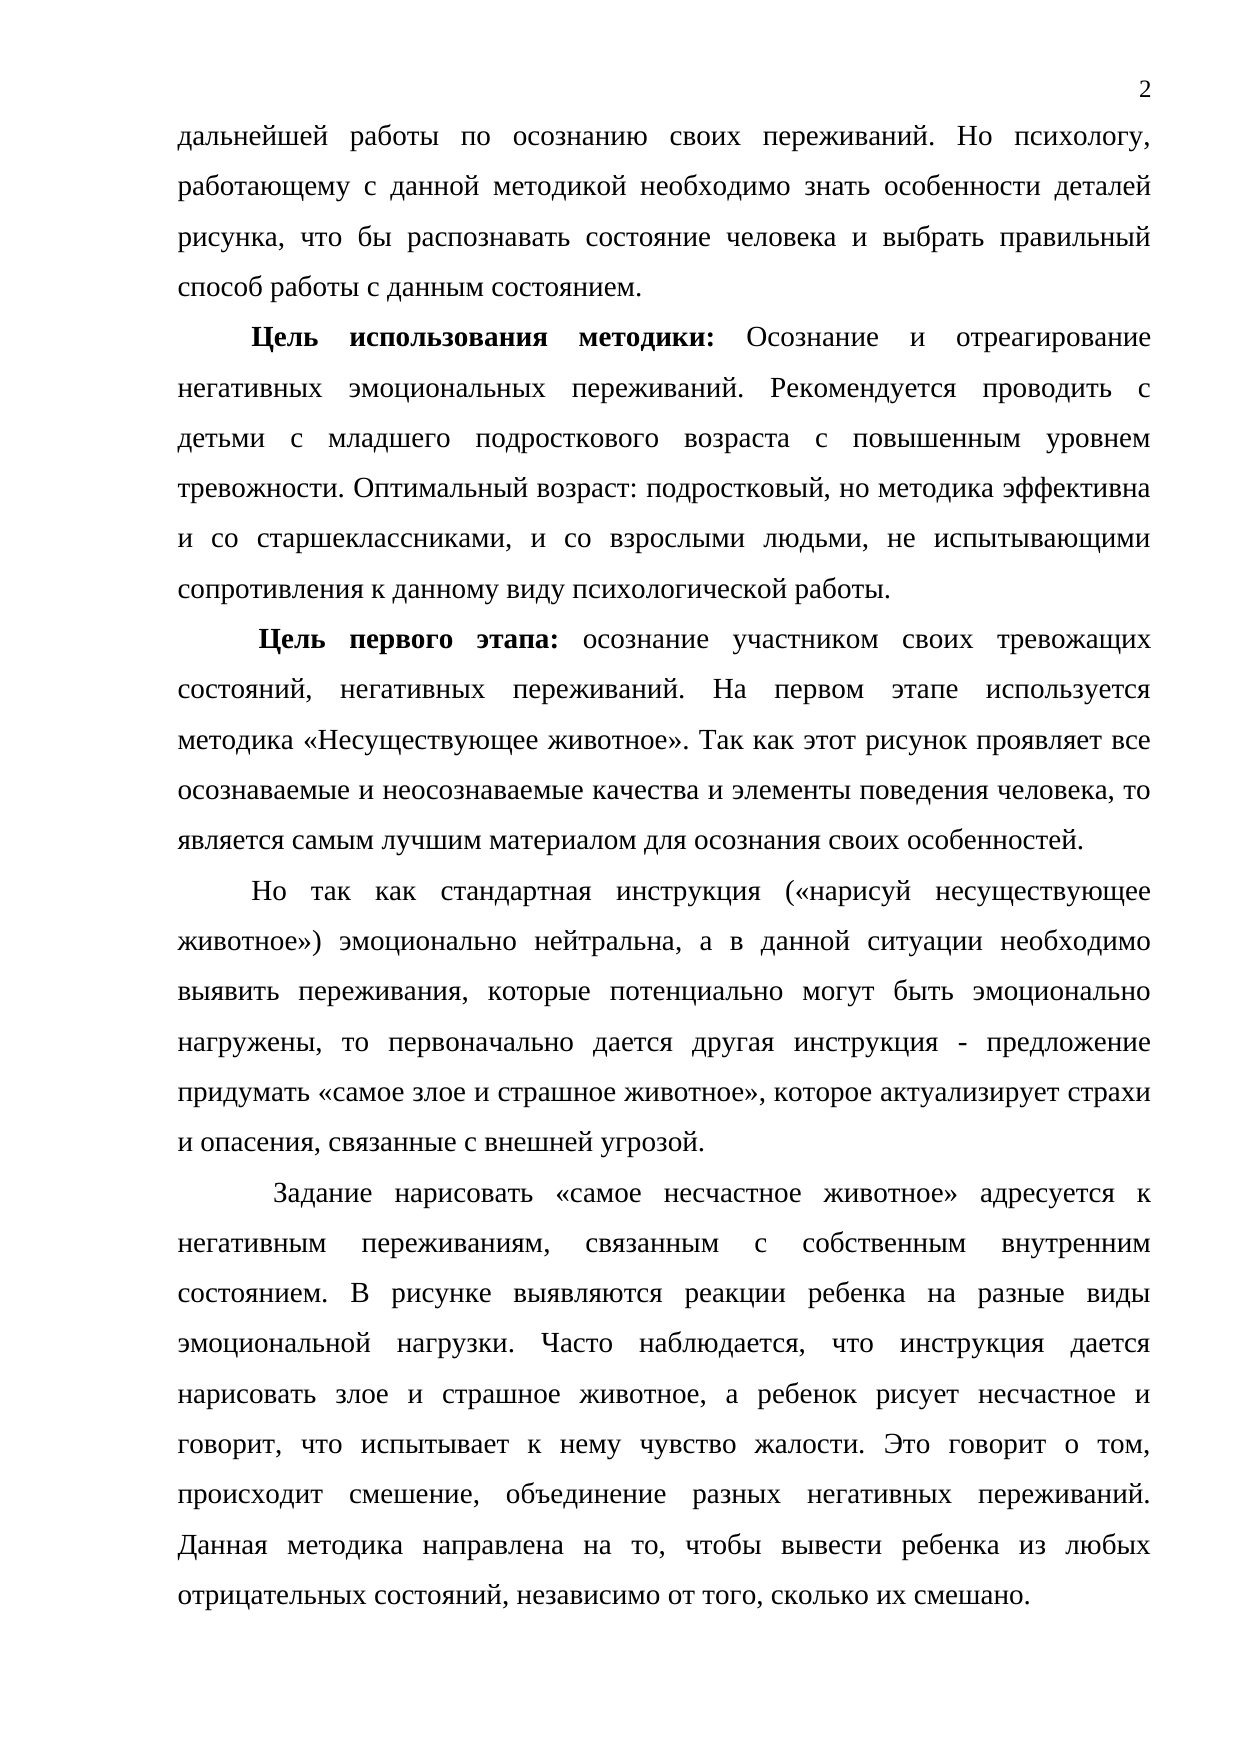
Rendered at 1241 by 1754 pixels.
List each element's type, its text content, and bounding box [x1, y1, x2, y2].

text Цель первого этапа: осознание участником своих тревожащих состояний, негативных переживаний. На первом этапе используется методика «Несуществующее животное». Так как этот рисунок проявляет все осознаваемые и неосознаваемые качества и элементы поведения человека, то является самым лучшим материалом для осознания своих особенностей. [177, 621, 1152, 856]
text Задание нарисовать «самое несчастное животное» адресуется к негативным переживаниям, связанным с собственным внутренним состоянием. В рисунке выявляются реакции ребенка на разные виды эмоциональной нагрузки. Часто наблюдается, что инструкция дается нарисовать злое и страшное животное, а ребенок рисует несчастное и говорит, что испытывает к нему чувство жалости. Это говорит о том, происходит смешение, объединение разных негативных переживаний. Данная методика направлена на то, чтобы вывести ребенка из любых отрицательных состояний, независимо от того, сколько их смешано. [177, 1175, 1152, 1611]
text Но так как стандартная инструкция («нарисуй несуществующее животное») эмоционально нейтральна, а в данной ситуации необходимо выявить переживания, которые потенциально могут быть эмоционально нагружены, то первоначально дается другая инструкция - предложение придумать «самое злое и страшное животное», которое актуализирует страхи и опасения, связанные с внешней угрозой. [177, 873, 1152, 1158]
text Цель использования методики: Осознание и отреагирование негативных эмоциональных переживаний. Рекомендуется проводить с детьми с младшего подросткового возраста с повышенным уровнем тревожности. Оптимальный возраст: подростковый, но методика эффективна и со старшеклассниками, и со взрослыми людьми, не испытывающими сопротивления к данному виду психологической работы. [177, 319, 1152, 604]
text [177, 118, 1152, 303]
